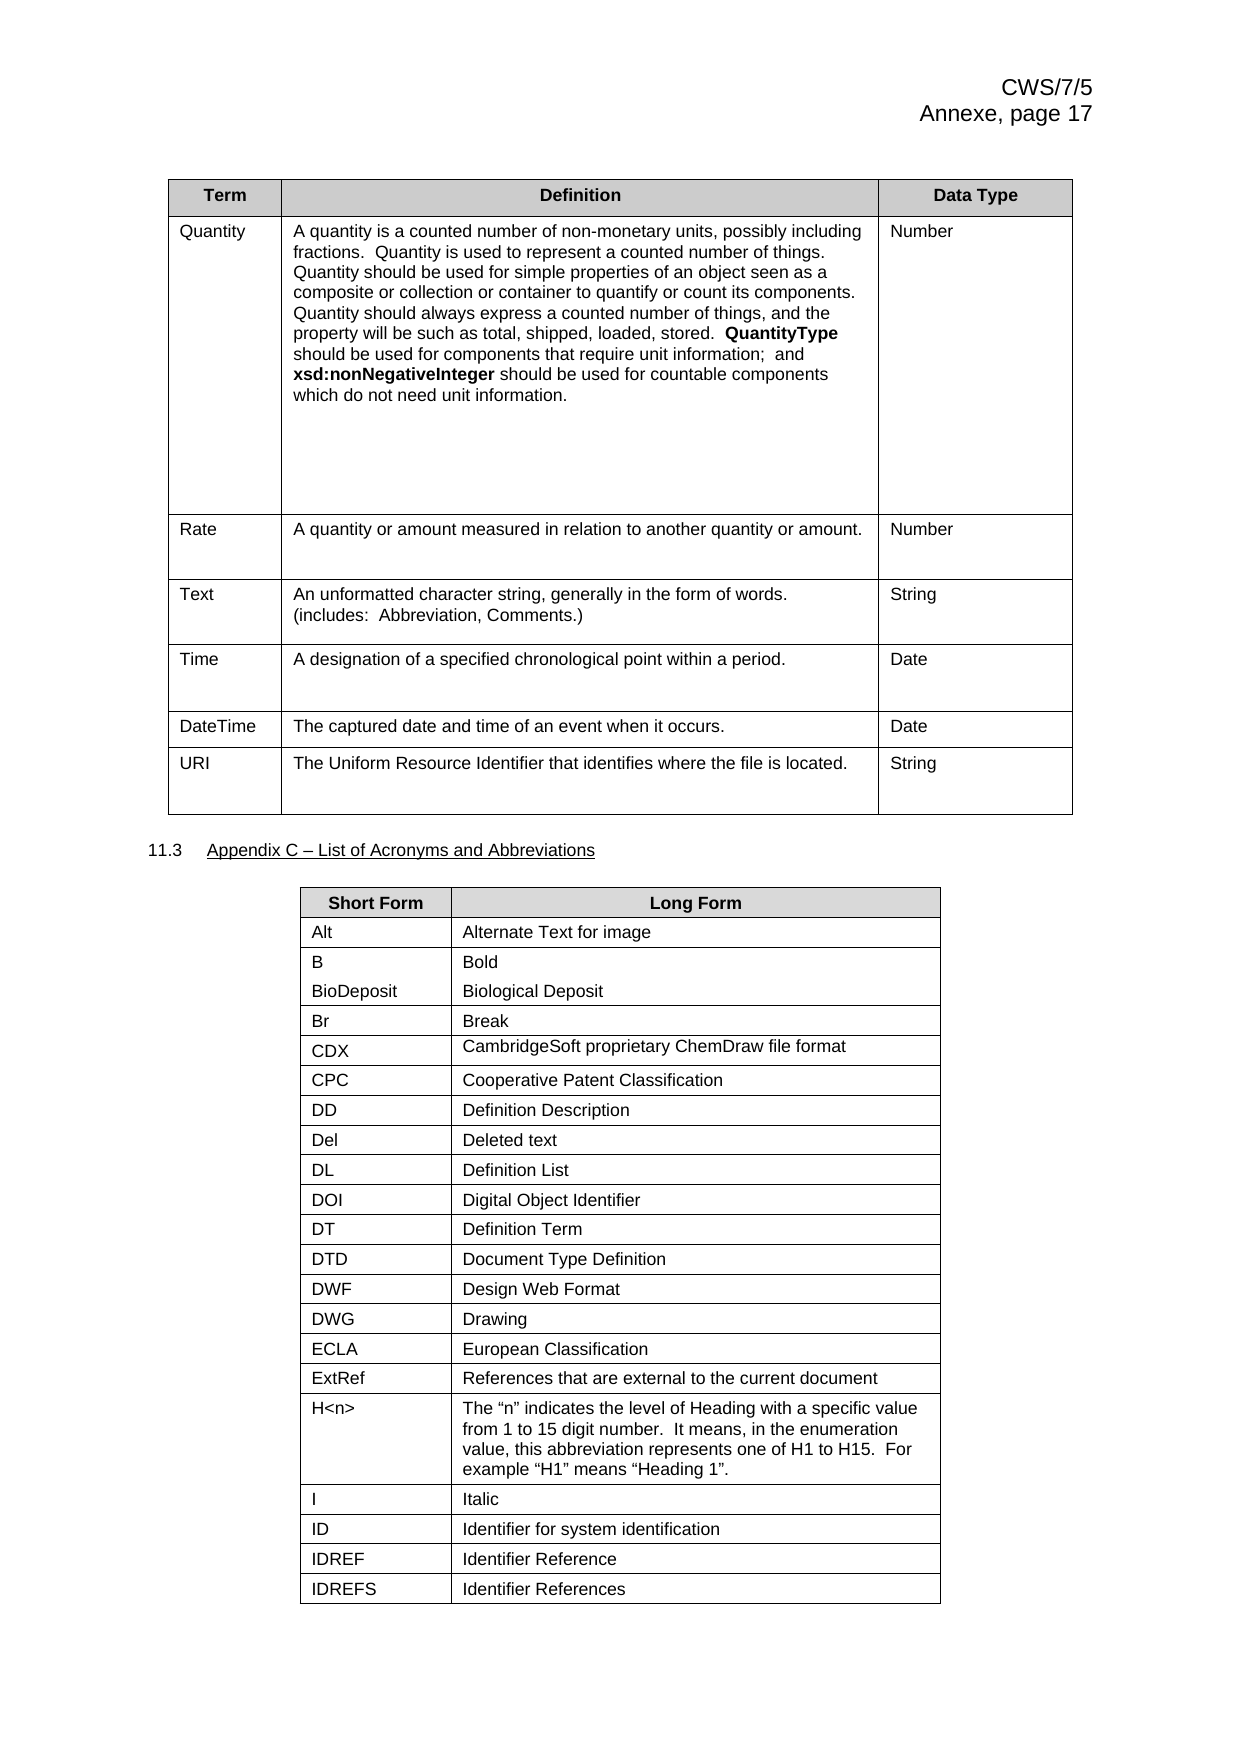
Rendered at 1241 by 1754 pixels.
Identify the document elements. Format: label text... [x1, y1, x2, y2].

table_cell Document Type Definition [452, 1245, 940, 1273]
table_cell References that are external to the current document [452, 1364, 940, 1393]
table_cell Br [301, 1006, 451, 1035]
table_cell Number [879, 515, 1072, 579]
table_cell Definition Term [452, 1215, 940, 1244]
table_cell Date [879, 712, 1072, 747]
table_header Term [169, 180, 281, 216]
table_cell DOI [301, 1185, 451, 1214]
table_cell URI [169, 748, 281, 814]
table_cell A quantity or amount measured in relation to another quantity or amount. [282, 515, 878, 579]
table_cell Drawing [452, 1304, 940, 1333]
table_cell CambridgeSoft proprietary ChemDraw file format [452, 1036, 940, 1065]
table_cell Definition Description [452, 1096, 940, 1124]
table_cell The “n” indicates the level of Heading with a specific value from 1 to 15 digit number. It means, in the enumeration value, this abbreviation represents one of H1 to H15. For example “H1” means “Heading 1”. [452, 1394, 940, 1484]
table_cell DWF [301, 1275, 451, 1303]
table_cell Text [169, 580, 281, 644]
table_cell ExtRef [301, 1364, 451, 1393]
table_cell I [301, 1485, 451, 1513]
table_cell Alternate Text for image [452, 918, 940, 947]
table_header Definition [282, 180, 878, 216]
table_cell Alt [301, 918, 451, 947]
table_cell Bold [452, 948, 940, 977]
table_cell B [301, 948, 451, 977]
table_cell ECLA [301, 1334, 451, 1363]
table_cell Time [169, 645, 281, 711]
table_cell Identifier for system identification [452, 1515, 940, 1543]
table_cell BioDeposit [301, 977, 451, 1005]
table_header Data Type [879, 180, 1072, 216]
table_cell Digital Object Identifier [452, 1185, 940, 1214]
table_header Short Form [301, 888, 451, 917]
table_cell The Uniform Resource Identifier that identifies where the file is located. [282, 748, 878, 814]
table_cell H<n> [301, 1394, 451, 1484]
table_cell DateTime [169, 712, 281, 747]
table_cell DL [301, 1155, 451, 1184]
table_cell A designation of a specified chronological point within a period. [282, 645, 878, 711]
table_cell The captured date and time of an event when it occurs. [282, 712, 878, 747]
table_cell A quantity is a counted number of non-monetary units, possibly including fractions. Quantity is used to represent a counted number of things. Quantity should be used for simple properties of an object seen as a composite or collection or container to quantify or count its components. Quantity should always express a counted number of things, and the property will be such as total, shipped, loaded, stored. QuantityType should be used for components that require unit information; and xsd:nonNegativeInteger should be used for countable components which do not need unit information. [282, 217, 878, 513]
table_cell DT [301, 1215, 451, 1244]
table_cell An unformatted character string, generally in the form of words. (includes: Abbreviation, Comments.) [282, 580, 878, 644]
table_cell Design Web Format [452, 1275, 940, 1303]
table_cell Del [301, 1126, 451, 1154]
table_cell CPC [301, 1066, 451, 1095]
table_cell Rate [169, 515, 281, 579]
table_cell DTD [301, 1245, 451, 1273]
table_cell Break [452, 1006, 940, 1035]
table_cell Identifier Reference [452, 1544, 940, 1573]
table_cell IDREFS [301, 1574, 451, 1603]
table_header Long Form [452, 888, 940, 917]
table_cell CDX [301, 1036, 451, 1065]
table_cell Definition List [452, 1155, 940, 1184]
table_cell Number [879, 217, 1072, 513]
table_cell Cooperative Patent Classification [452, 1066, 940, 1095]
table_cell IDREF [301, 1544, 451, 1573]
table_cell DWG [301, 1304, 451, 1333]
table_cell European Classification [452, 1334, 940, 1363]
table_cell String [879, 748, 1072, 814]
table_cell Quantity [169, 217, 281, 513]
table_cell DD [301, 1096, 451, 1124]
table_cell Biological Deposit [452, 977, 940, 1005]
table_cell Identifier References [452, 1574, 940, 1603]
table_cell Deleted text [452, 1126, 940, 1154]
table_cell String [879, 580, 1072, 644]
table_cell Date [879, 645, 1072, 711]
table_cell ID [301, 1515, 451, 1543]
subtitle 11.3 Appendix C – List of Acronyms and Abbreviations [148, 840, 1093, 861]
table_cell Italic [452, 1485, 940, 1513]
